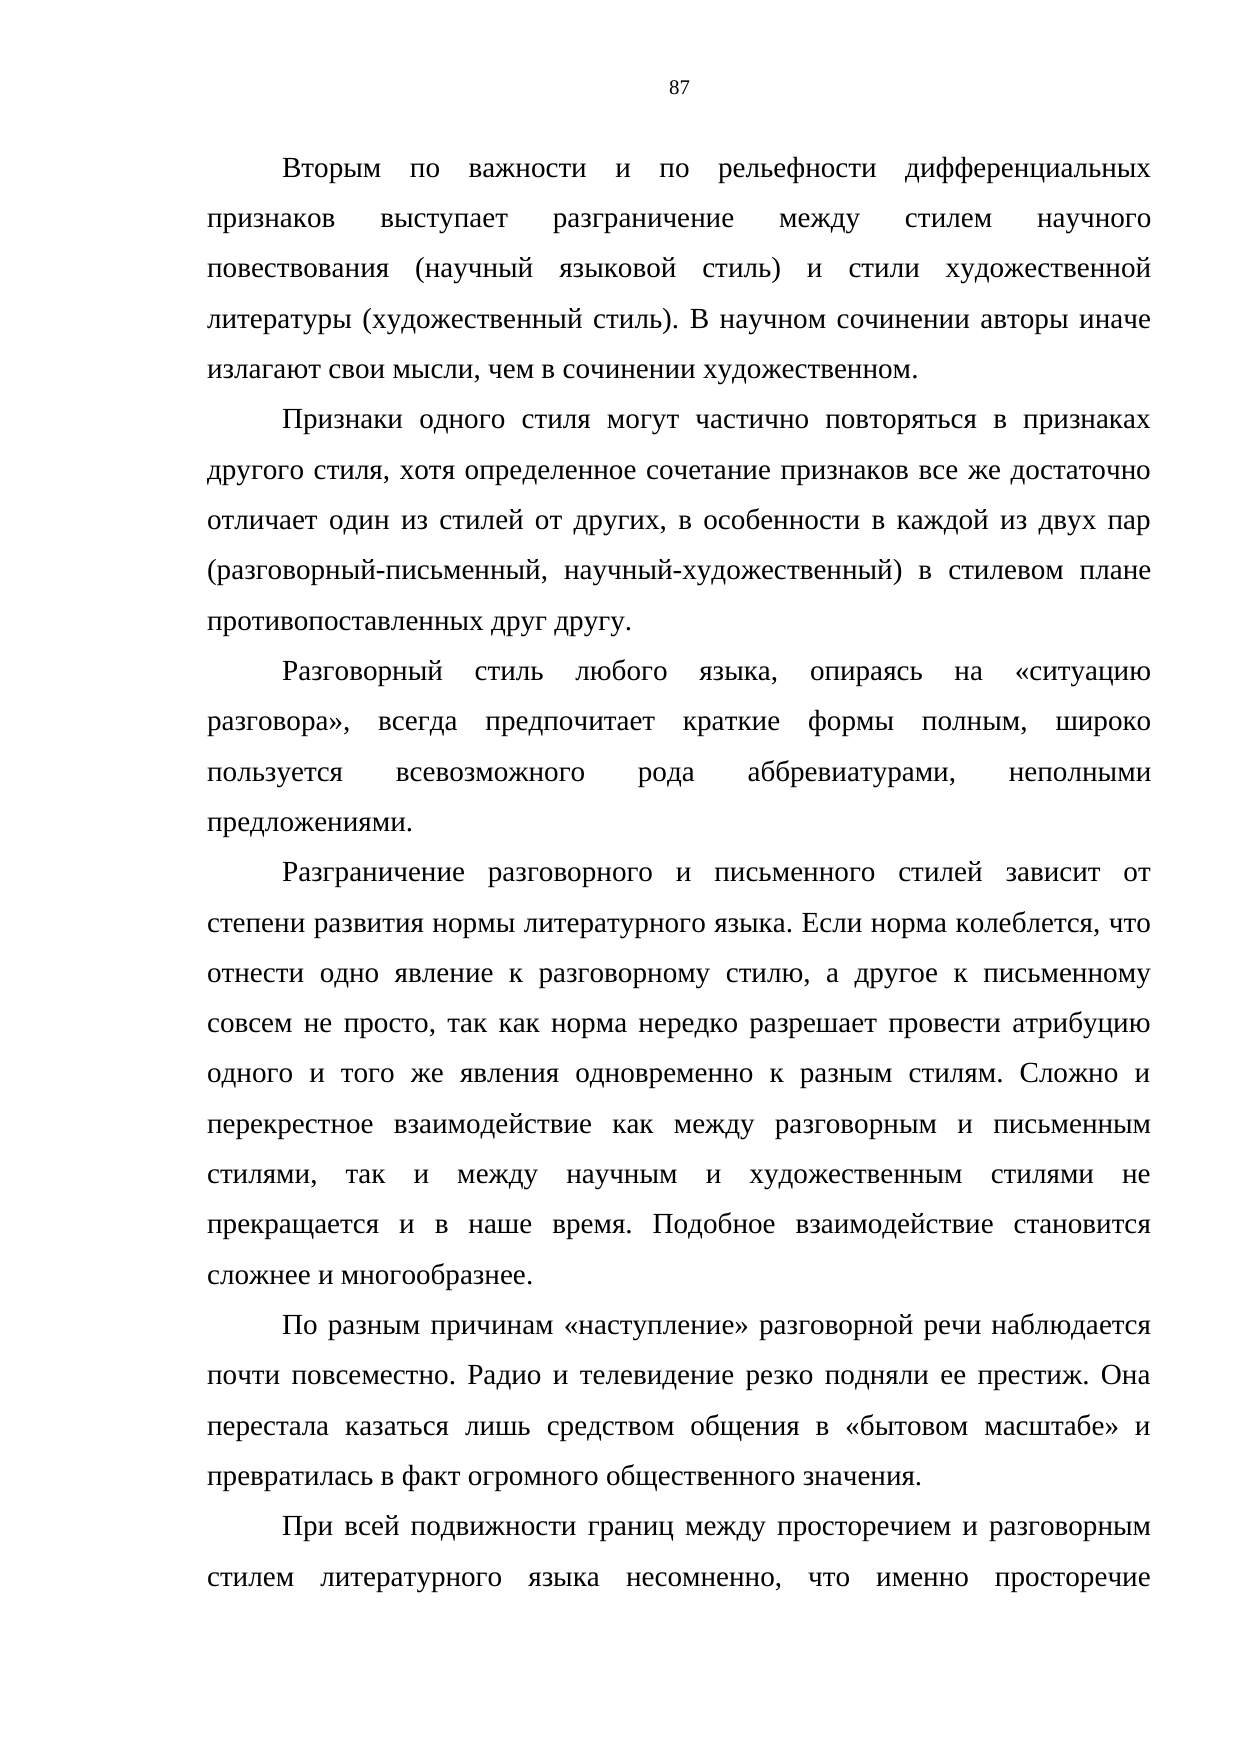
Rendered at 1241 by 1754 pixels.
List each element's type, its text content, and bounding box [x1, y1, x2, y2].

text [207, 1508, 1152, 1592]
text По разным причинам «наступление» разговорной речи наблюдается почти повсеместно. Радио и телевидение резко подняли ее престиж. Она перестала казаться лишь средством общения в «бытовом масштабе» и превратилась в факт огромного общественного значения. [207, 1307, 1152, 1492]
text Вторым по важности и по рельефности дифференциальных признаков выступает разграничение между стилем научного повествования (научный языковой стиль) и стили художественной литературы (художественный стиль). В научном сочинении авторы иначе излагают свои мысли, чем в сочинении художественном. [207, 150, 1152, 385]
text Разграничение разговорного и письменного стилей зависит от степени развития нормы литературного языка. Если норма колеблется, что отнести одно явление к разговорному стилю, а другое к письменному совсем не просто, так как норма нередко разрешает провести атрибуцию одного и того же явления одновременно к разным стилям. Сложно и перекрестное взаимодействие как между разговорным и письменным стилями, так и между научным и художественным стилями не прекращается и в наше время. Подобное взаимодействие становится сложнее и многообразнее. [207, 854, 1152, 1290]
text Разговорный стиль любого языка, опираясь на «ситуацию разговора», всегда предпочитает краткие формы полным, широко пользуется всевозможного рода аббревиатурами, неполными предложениями. [207, 653, 1152, 838]
text Признаки одного стиля могут частично повторяться в признаках другого стиля, хотя определенное сочетание признаков все же достаточно отличает один из стилей от других, в особенности в каждой из двух пар (разговорный-письменный, научный-художественный) в стилевом плане противопоставленных друг другу. [207, 402, 1152, 636]
